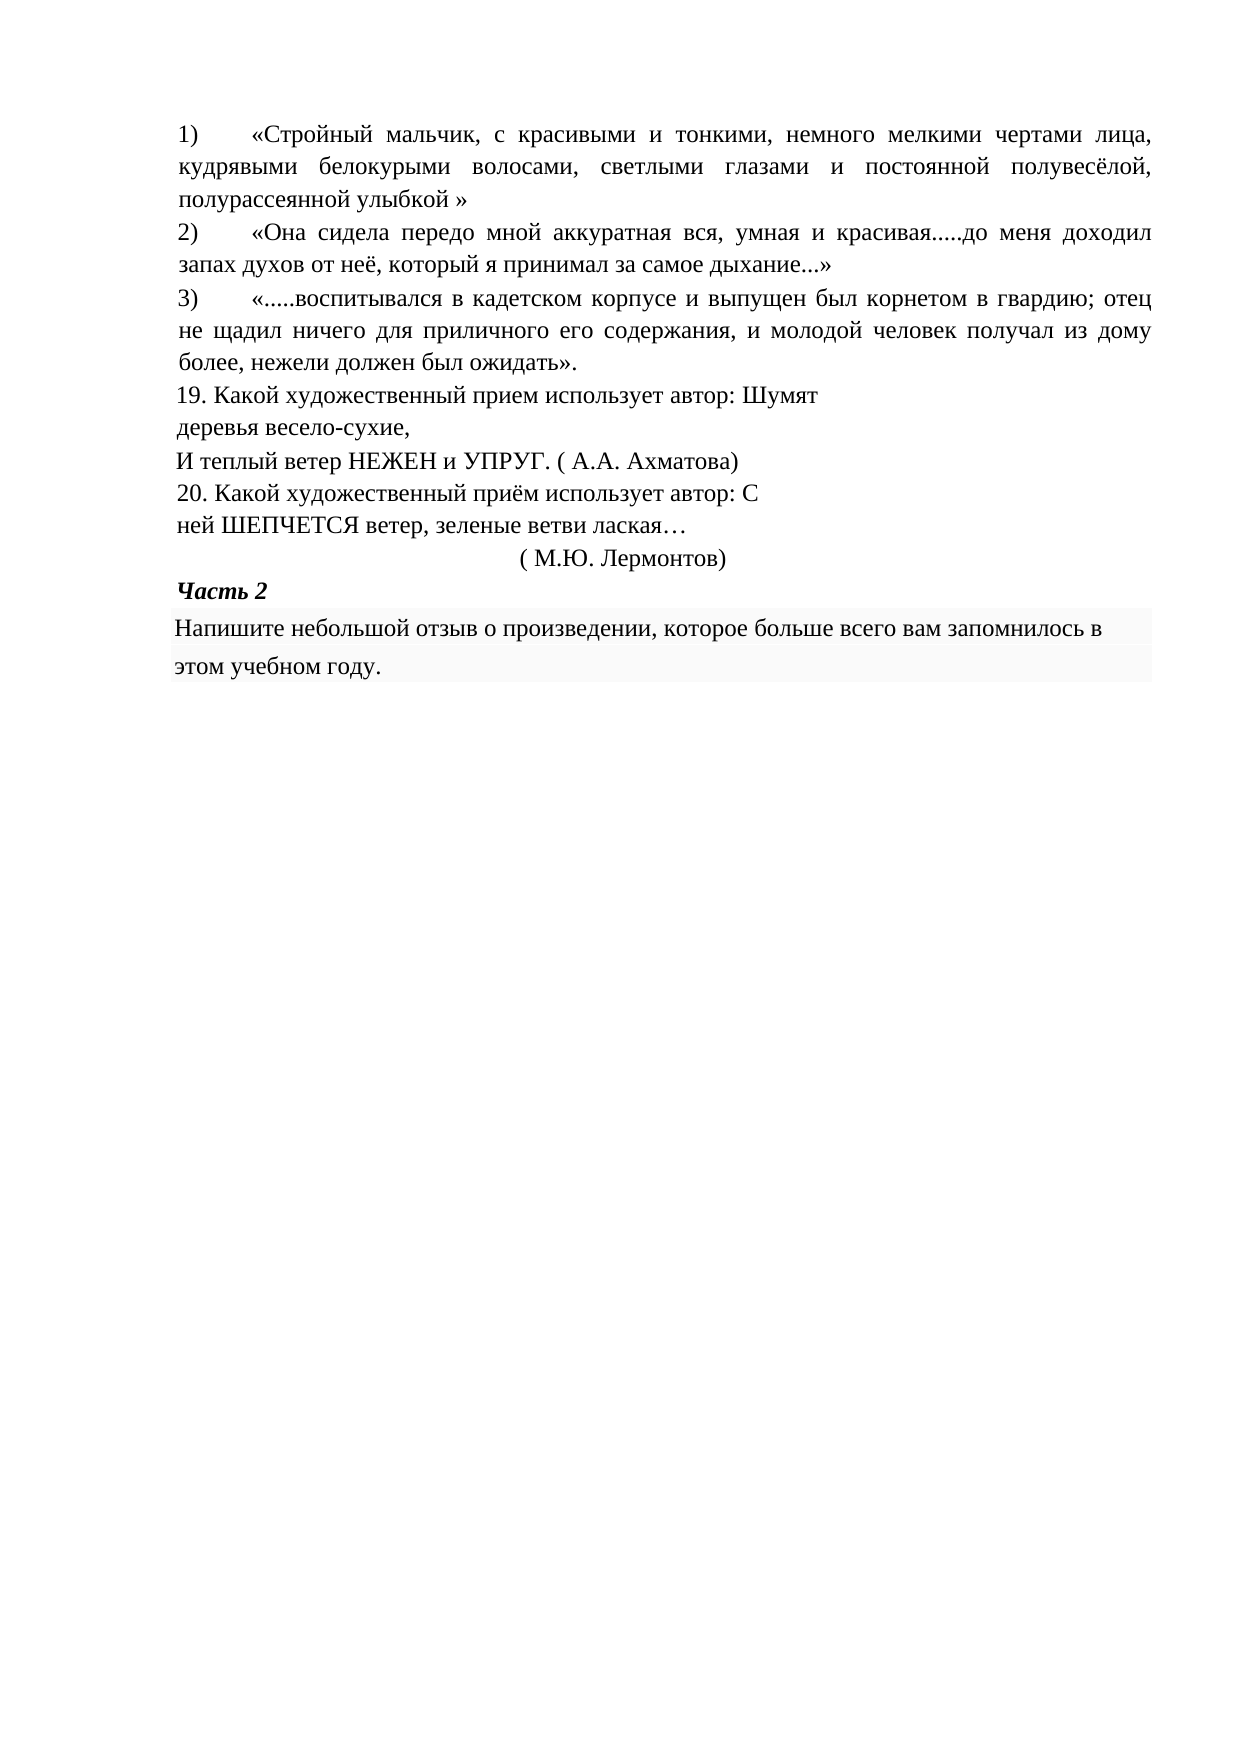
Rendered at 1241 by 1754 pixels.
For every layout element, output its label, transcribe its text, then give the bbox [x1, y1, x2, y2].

list «.....воспитывался в кадетском корпусе и выпущен был корнетом в гвардию; отец не щадил ничего для приличного его содержания, и молодой человек получал из дому более, нежели должен был ожидать». [177, 283, 1153, 376]
table_header Напишите небольшой отзыв о произведении, которое больше всего вам запомнилось в [171, 608, 1152, 644]
list «Она сидела передо мной аккуратная вся, умная и красивая.....до меня доходил запах духов от неё, который я принимал за самое дыхание...» [177, 217, 1153, 278]
text И теплый ветер НЕЖЕН и УПРУГ. ( А.А. Ахматова) 20. Какой художественный приём использует автор: С ней ШЕПЧЕТСЯ ветер, зеленые ветви лаская… [176, 446, 760, 539]
text ( М.Ю. Лермонтов) [176, 543, 1153, 572]
table_cell этом учебном году. [171, 645, 1152, 682]
text 19. Какой художественный прием использует автор: Шумят деревья весело-сухие, [176, 380, 819, 441]
list «Стройный мальчик, с красивыми и тонкими, немного мелкими чертами лица, кудрявыми белокурыми волосами, светлыми глазами и постоянной полувесёлой, полурассеянной улыбкой » [177, 119, 1153, 212]
text Часть 2 [176, 576, 1158, 605]
